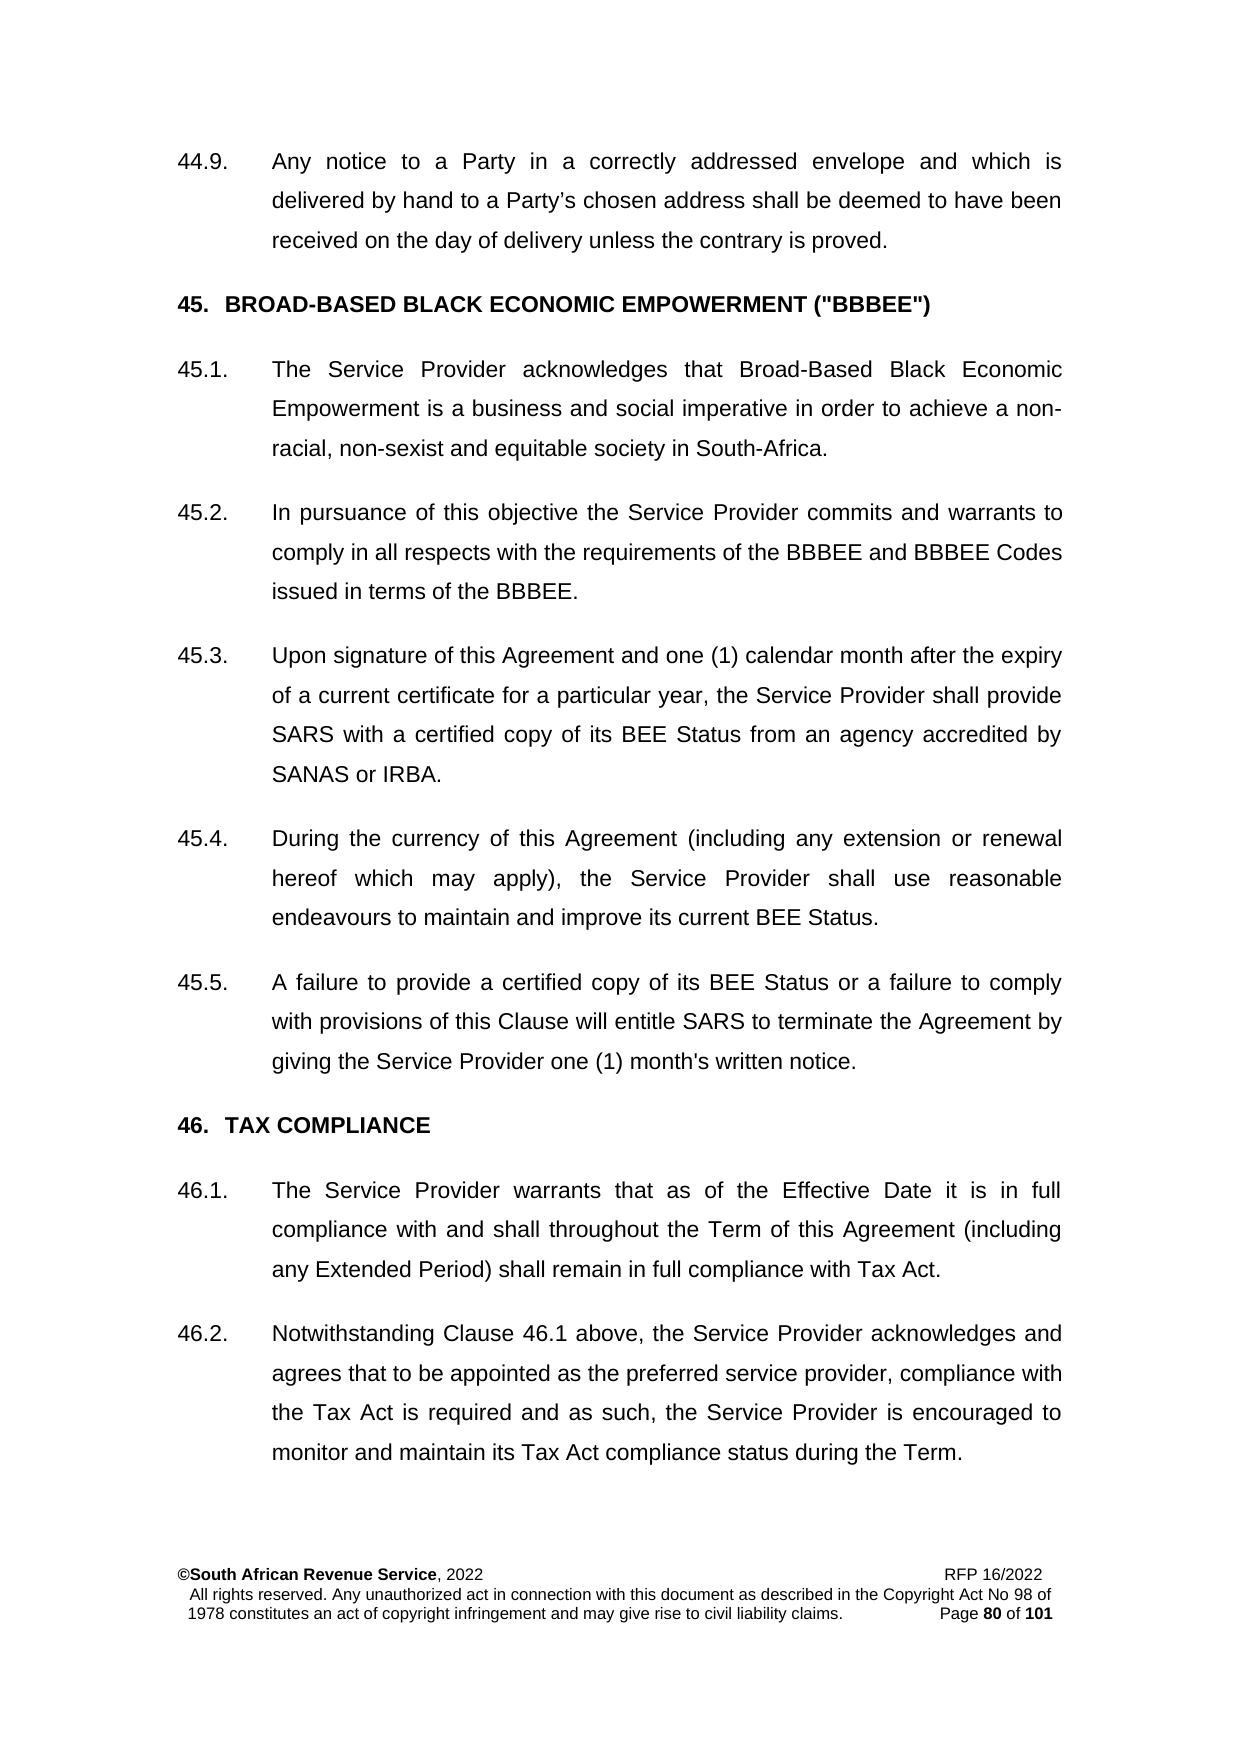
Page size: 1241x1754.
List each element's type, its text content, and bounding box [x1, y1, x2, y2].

list Any notice to a Party in a correctly addressed envelope and which is delivered by hand to a Party’s chosen address shall be deemed to have been received on the day of delivery unless the contrary is proved. [177, 148, 1063, 253]
list During the currency of this Agreement (including any extension or renewal hereof which may apply), the Service Provider shall use reasonable endeavours to maintain and improve its current BEE Status. [177, 825, 1063, 931]
list Upon signature of this Agreement and one (1) calendar month after the expiry of a current certificate for a particular year, the Service Provider shall provide SARS with a certified copy of its BEE Status from an agency accredited by SANAS or IRBA. [177, 642, 1063, 787]
list Broad-Based Black Economic Empowerment ("BBBEE") [177, 291, 1063, 317]
list The Service Provider warrants that as of the Effective Date it is in full compliance with and shall throughout the Term of this Agreement (including any Extended Period) shall remain in full compliance with Tax Act. [177, 1177, 1063, 1282]
list Tax Compliance [177, 1112, 1063, 1139]
list A failure to provide a certified copy of its BEE Status or a failure to comply with provisions of this Clause will entitle SARS to terminate the Agreement by giving the Service Provider one (1) month's written notice. [177, 969, 1063, 1074]
list In pursuance of this objective the Service Provider commits and warrants to comply in all respects with the requirements of the BBBEE and BBBEE Codes issued in terms of the BBBEE. [177, 499, 1063, 604]
list Notwithstanding Clause 45.1 above, the Service Provider acknowledges and agrees that to be appointed as the preferred service provider, compliance with the Tax Act is required and as such, the Service Provider is encouraged to monitor and maintain its Tax Act compliance status during the Term. [177, 1320, 1063, 1465]
list The Service Provider acknowledges that Broad-Based Black Economic Empowerment is a business and social imperative in order to achieve a non-racial, non-sexist and equitable society in South-Africa. [177, 356, 1063, 461]
